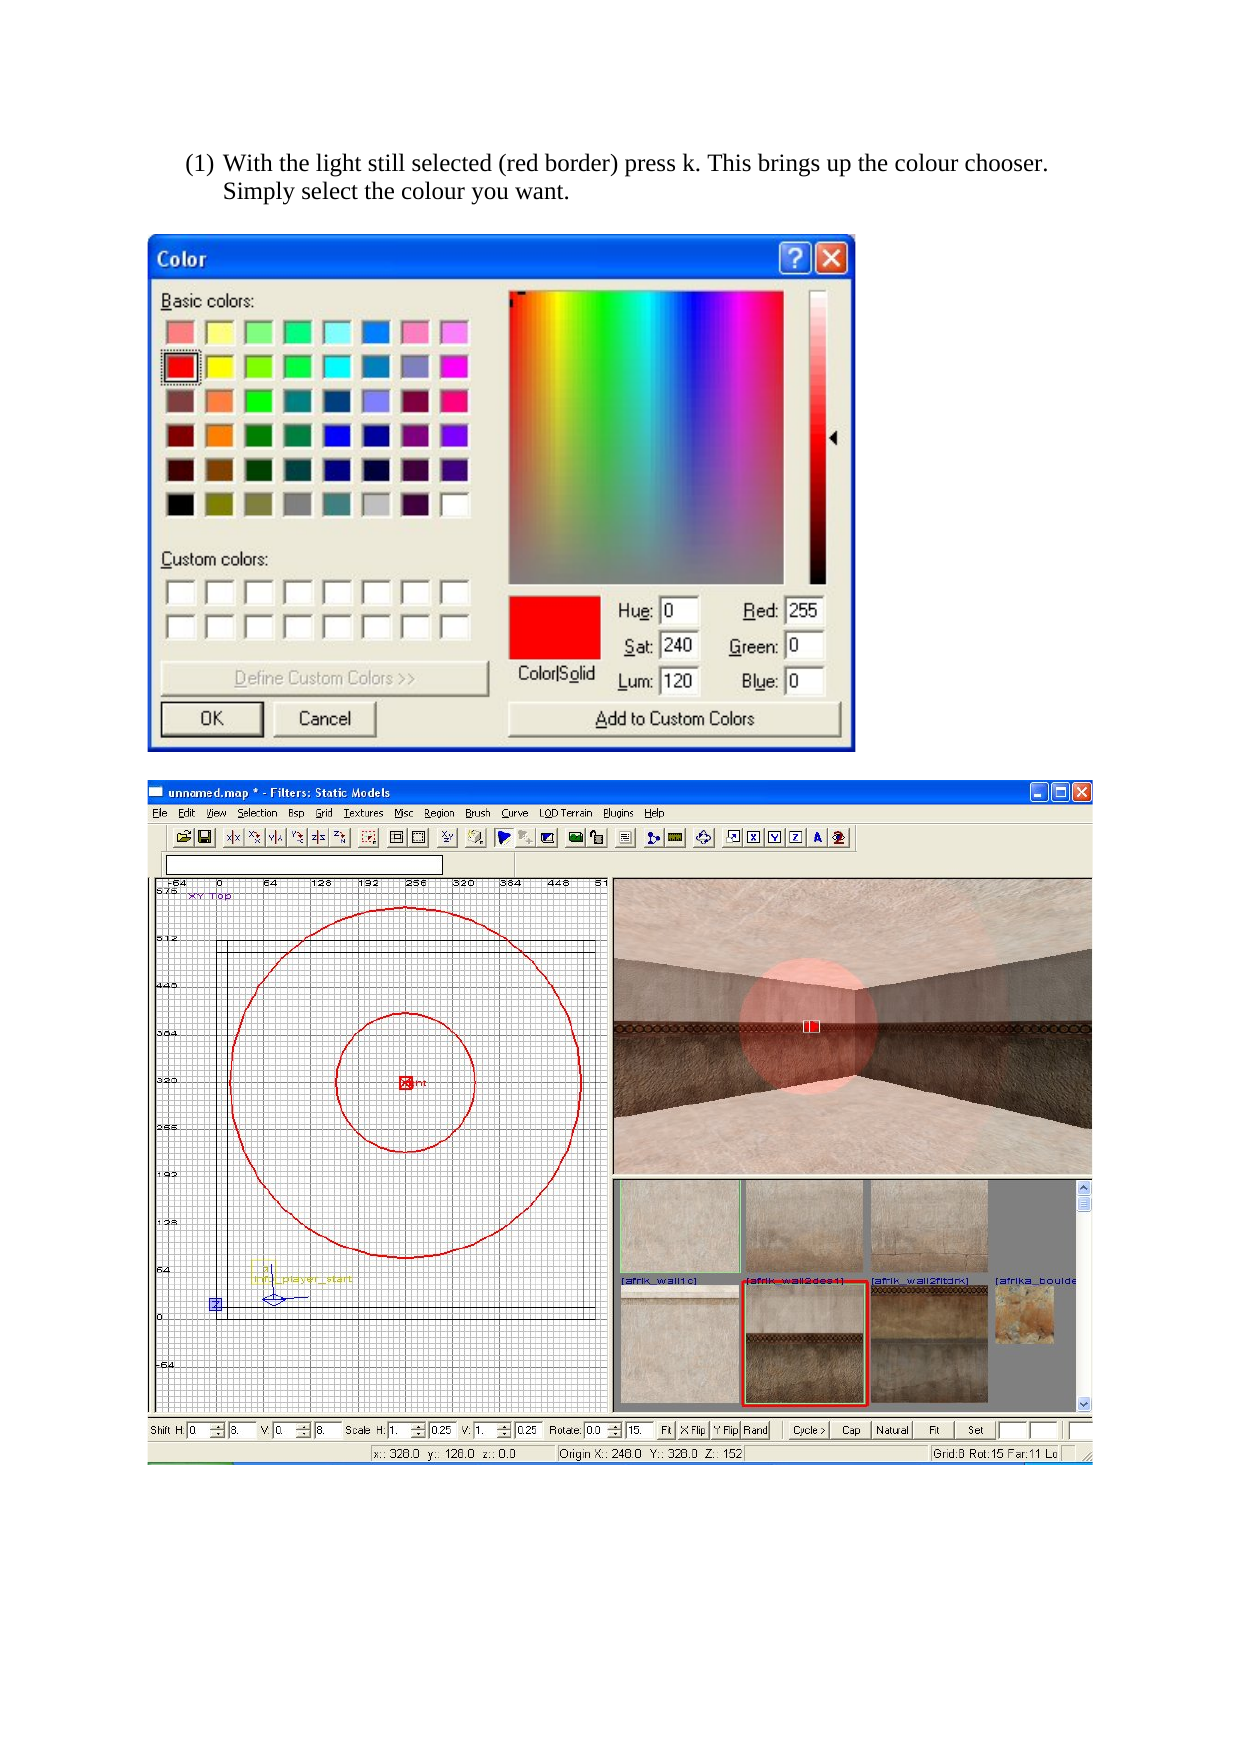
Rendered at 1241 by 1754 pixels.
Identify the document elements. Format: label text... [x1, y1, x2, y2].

list With the light still selected (red border) press k. This brings up the colour chooser. Simply select the colour you want. [185, 148, 1093, 205]
picture [147, 780, 1093, 1465]
picture [147, 234, 856, 752]
